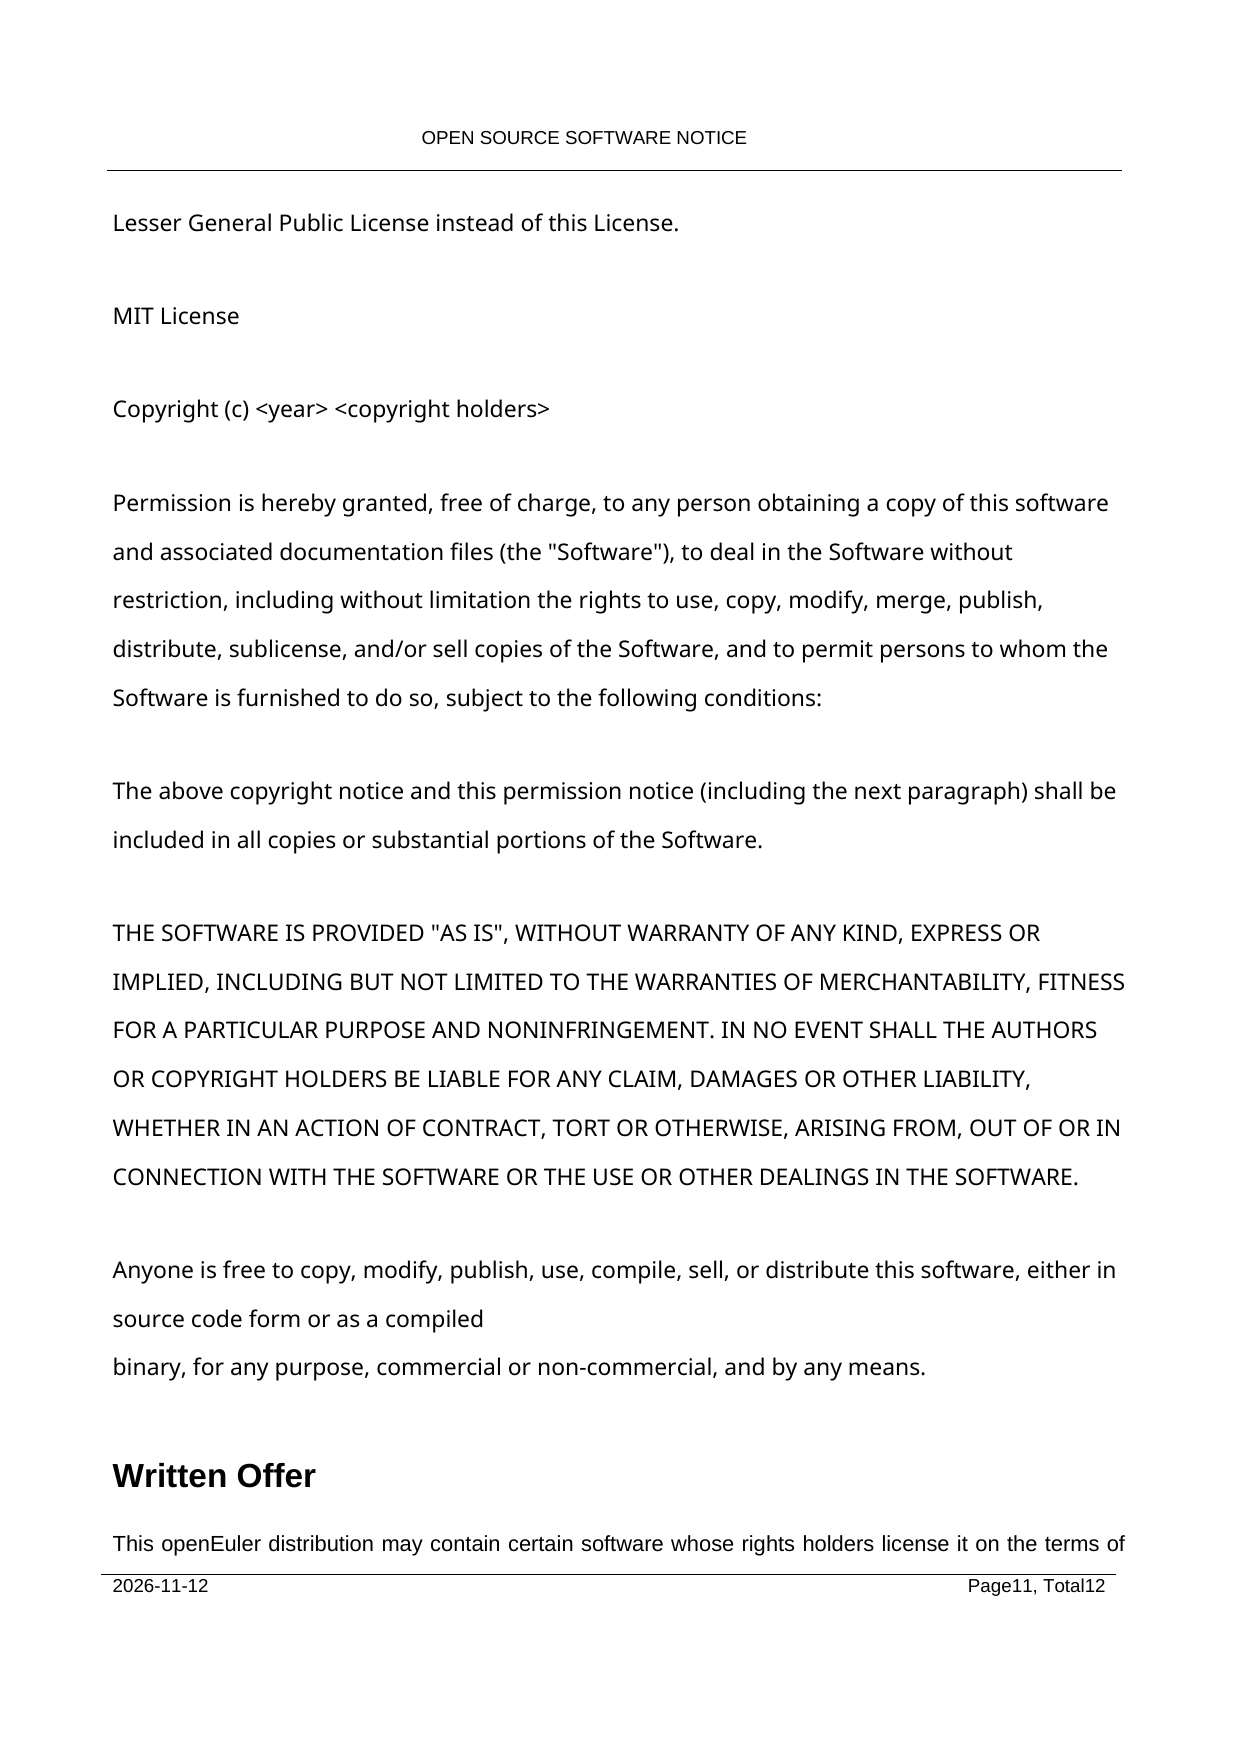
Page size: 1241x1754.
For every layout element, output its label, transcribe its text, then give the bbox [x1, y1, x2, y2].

text Copyright (c) <year> <copyright holders> [112, 393, 1128, 425]
text Anyone is free to copy, modify, publish, use, compile, sell, or distribute this software, either in source code form or as a compiled [112, 1253, 1128, 1334]
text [112, 206, 1128, 239]
text The above copyright notice and this permission notice (including the next paragraph) shall be included in all copies or substantial portions of the Software. [112, 774, 1128, 856]
text MIT License [112, 299, 1128, 332]
text Permission is hereby granted, free of charge, to any person obtaining a copy of this software and associated documentation files (the "Software"), to deal in the Software without restriction, including without limitation the rights to use, copy, modify, merge, publish, distribute, sublicense, and/or sell copies of the Software, and to permit persons to whom the Software is furnished to do so, subject to the following conditions: [112, 486, 1128, 713]
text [112, 1527, 1128, 1560]
text binary, for any purpose, commercial or non-commercial, and by any means. [112, 1350, 1128, 1383]
text THE SOFTWARE IS PROVIDED "AS IS", WITHOUT WARRANTY OF ANY KIND, EXPRESS OR IMPLIED, INCLUDING BUT NOT LIMITED TO THE WARRANTIES OF MERCHANTABILITY, FITNESS FOR A PARTICULAR PURPOSE AND NONINFRINGEMENT. IN NO EVENT SHALL THE AUTHORS OR COPYRIGHT HOLDERS BE LIABLE FOR ANY CLAIM, DAMAGES OR OTHER LIABILITY, WHETHER IN AN ACTION OF CONTRACT, TORT OR OTHERWISE, ARISING FROM, OUT OF OR IN CONNECTION WITH THE SOFTWARE OR THE USE OR OTHER DEALINGS IN THE SOFTWARE. [112, 916, 1128, 1192]
text Written Offer [112, 1443, 1128, 1508]
